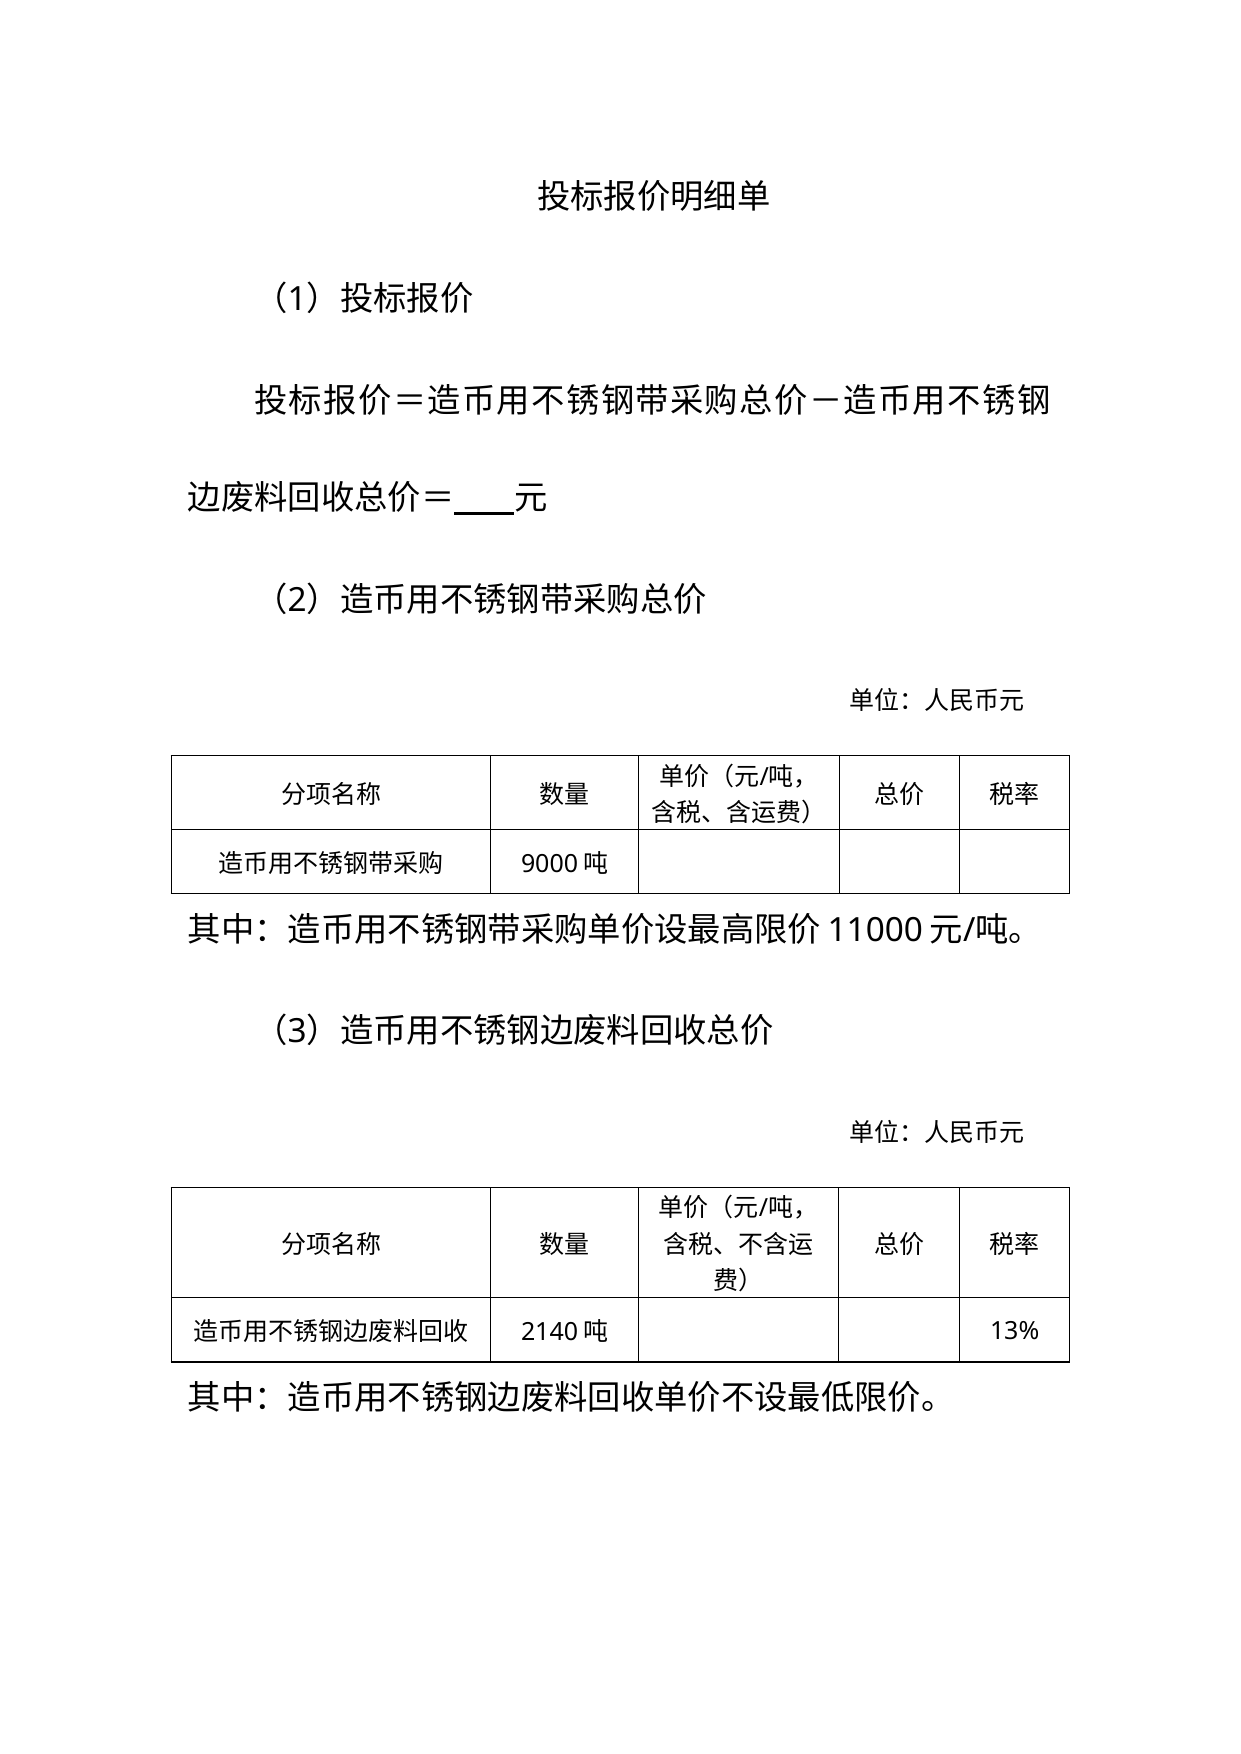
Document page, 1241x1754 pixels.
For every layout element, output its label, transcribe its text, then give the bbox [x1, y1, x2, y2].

table_header 总价 [839, 1188, 959, 1297]
table_cell [639, 830, 839, 893]
table_cell 造币用不锈钢边废料回收 [172, 1298, 490, 1361]
table_cell [840, 830, 959, 893]
text 其中：造币用不锈钢边废料回收单价不设最低限价。 [187, 1363, 1053, 1427]
text （2）造币用不锈钢带采购总价 [187, 564, 1053, 629]
text 其中：造币用不锈钢带采购单价设最高限价11000元/吨。 [187, 894, 1053, 959]
table_header 单价（元/吨，含税、含运费） [639, 756, 839, 828]
table_header 单价（元/吨，含税、不含运费） [639, 1188, 838, 1297]
table_cell [639, 1298, 838, 1361]
table_cell 13% [960, 1298, 1069, 1361]
text 单位：人民币元 [187, 1098, 1024, 1163]
text （1）投标报价 [187, 263, 1053, 328]
table_header 数量 [491, 756, 638, 828]
table_cell [960, 830, 1069, 893]
table_header 分项名称 [172, 756, 490, 828]
table_header 税率 [960, 1188, 1069, 1297]
table_header 税率 [960, 756, 1069, 828]
text （3）造币用不锈钢边废料回收总价 [187, 996, 1053, 1061]
table_cell 2140吨 [491, 1298, 638, 1361]
table_cell [839, 1298, 959, 1361]
text 投标报价＝造币用不锈钢带采购总价－造币用不锈钢边废料回收总价＝ 元 [187, 365, 1053, 528]
table_header 分项名称 [172, 1188, 490, 1297]
table_cell 造币用不锈钢带采购 [172, 830, 490, 893]
table_header 总价 [840, 756, 959, 828]
text 投标报价明细单 [187, 162, 1053, 227]
table_header 数量 [491, 1188, 638, 1297]
text 单位：人民币元 [187, 666, 1024, 731]
table_cell 9000吨 [491, 830, 638, 893]
